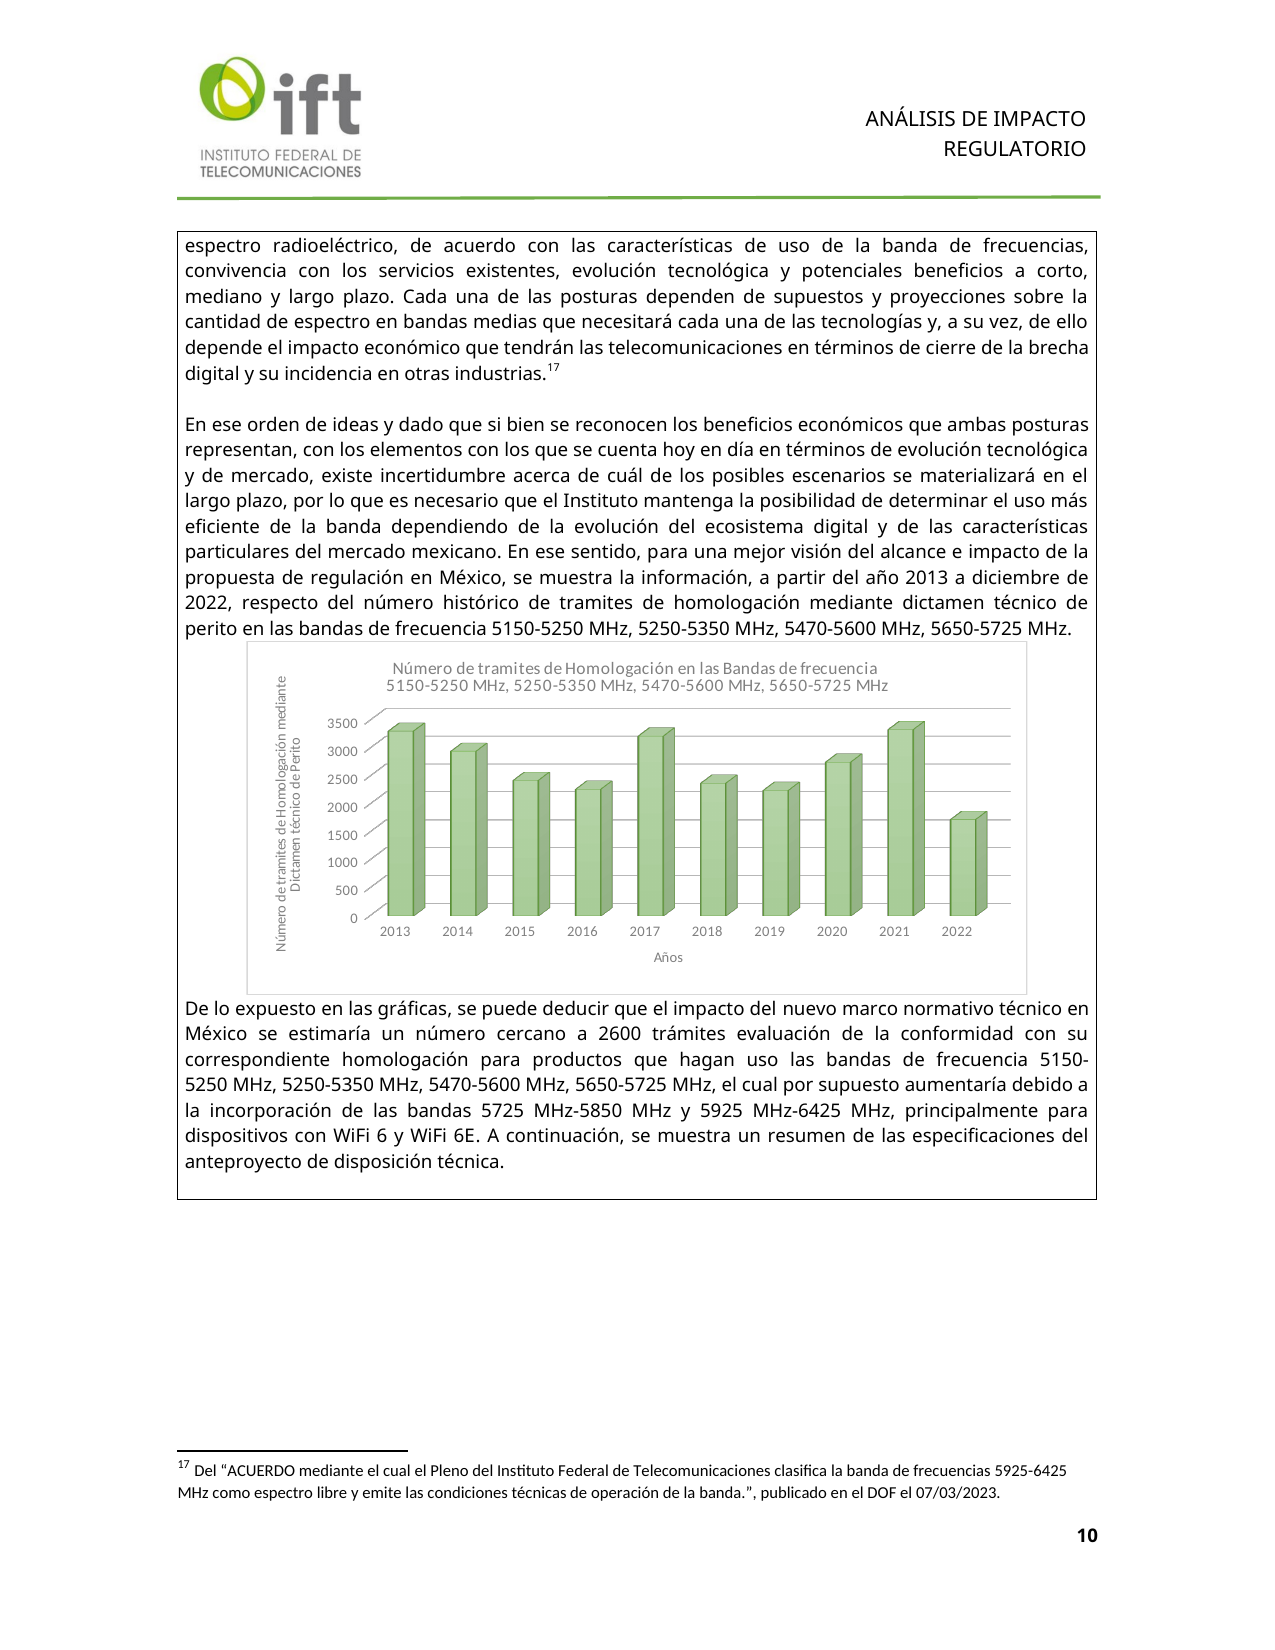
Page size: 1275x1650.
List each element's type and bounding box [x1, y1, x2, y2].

picture [177, 52, 390, 196]
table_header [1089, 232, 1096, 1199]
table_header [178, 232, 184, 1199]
